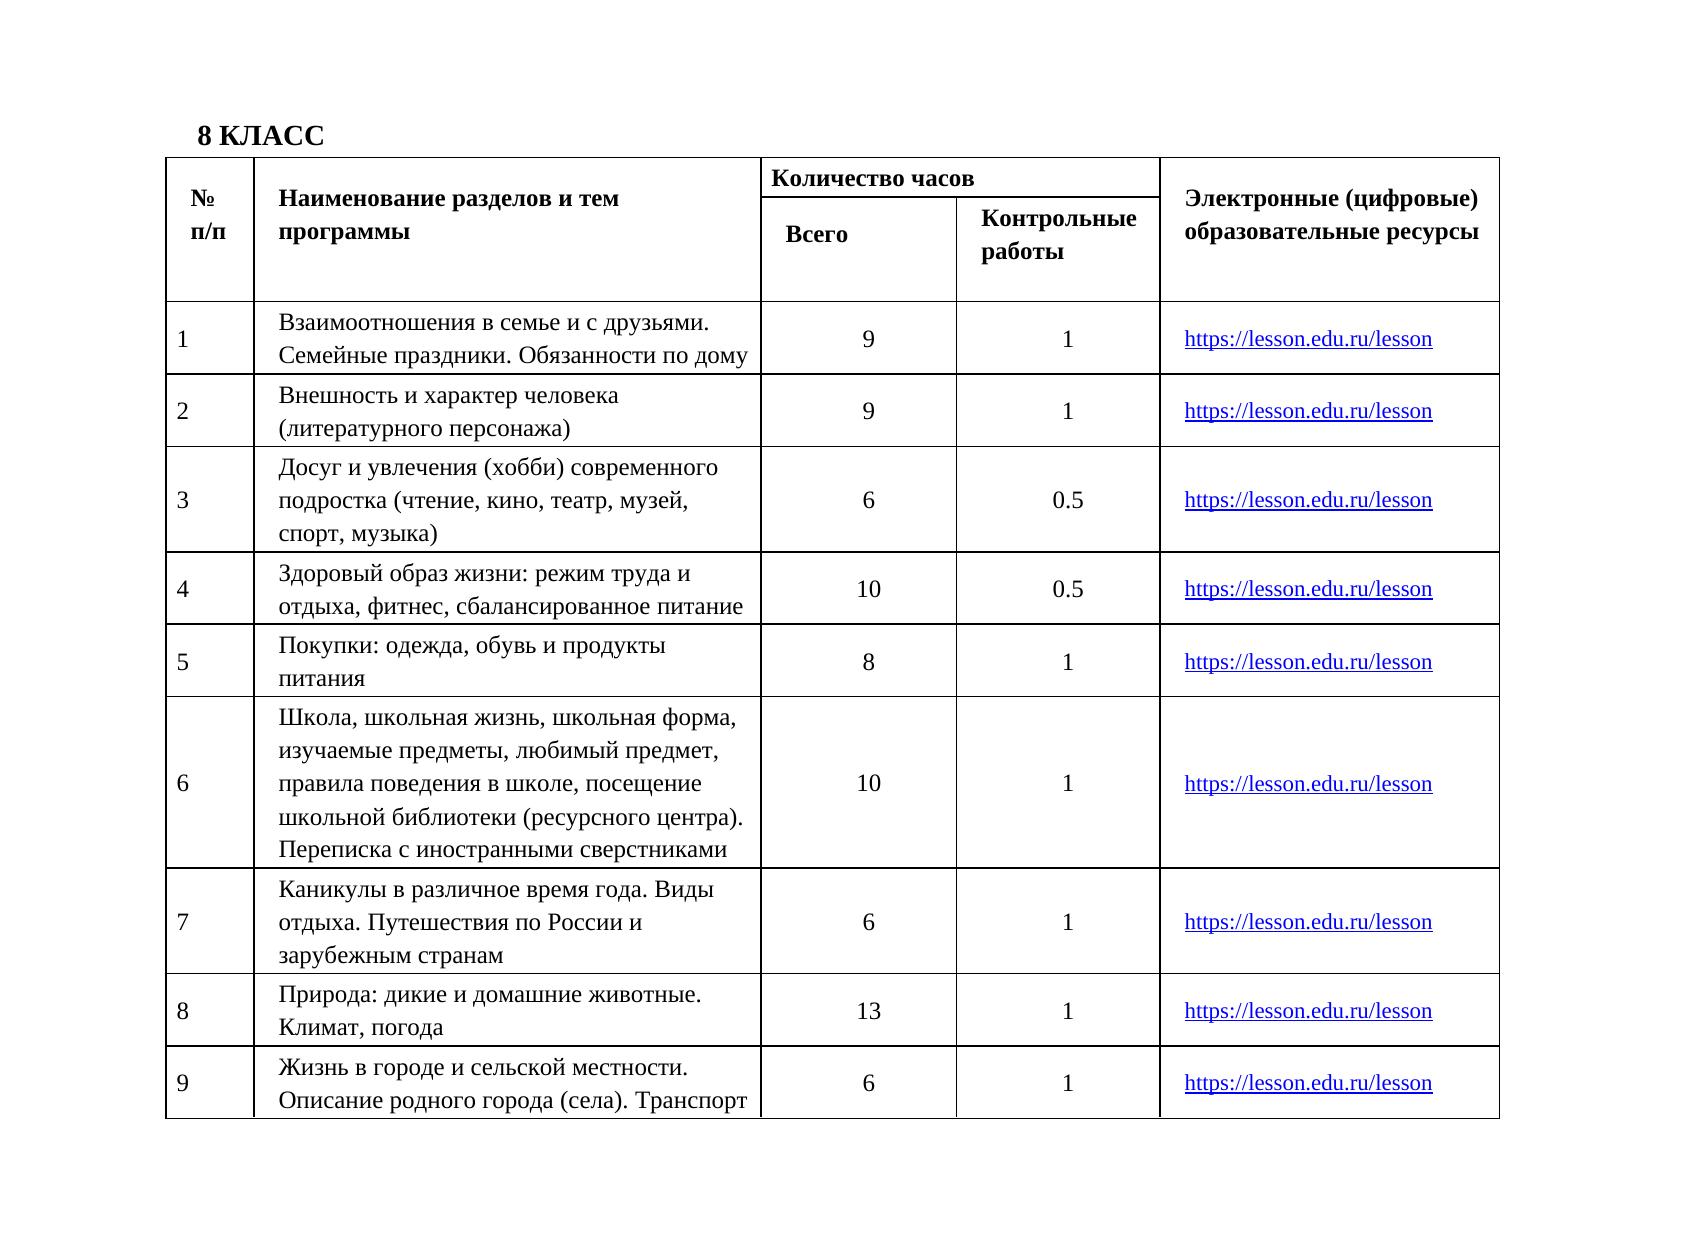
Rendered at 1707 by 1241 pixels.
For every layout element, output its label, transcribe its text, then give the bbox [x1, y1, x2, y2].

table_cell Взаимоотношения в семье и с друзьями. Семейные праздники. Обязанности по дому [255, 302, 760, 373]
table_cell 6 [762, 447, 956, 551]
table_cell Всего [762, 198, 956, 301]
table_cell 8 [762, 625, 956, 696]
table_cell 5 [167, 625, 253, 696]
table_cell Природа: дикие и домашние животные. Климат, погода [255, 974, 760, 1045]
table_cell 9 [167, 1047, 253, 1117]
table_cell https://lesson.edu.ru/lesson [1161, 447, 1499, 551]
table_cell 10 [762, 553, 956, 623]
table_cell 3 [167, 447, 253, 551]
table_cell Внешность и характер человека (литературного персонажа) [255, 375, 760, 446]
table_cell 2 [167, 375, 253, 446]
table_cell https://lesson.edu.ru/lesson [1161, 869, 1499, 973]
table_cell 6 [167, 697, 253, 867]
table_cell 1 [957, 697, 1159, 867]
table_cell 9 [762, 375, 956, 446]
table_cell 0.5 [957, 447, 1159, 551]
table_header Количество часов [762, 158, 1159, 196]
table_cell 1 [957, 375, 1159, 446]
table_cell Контрольные работы [957, 198, 1159, 301]
table_cell 1 [167, 302, 253, 373]
table_cell https://lesson.edu.ru/lesson [1161, 375, 1499, 446]
text 8 КЛАСС [190, 118, 1618, 152]
table_cell https://lesson.edu.ru/lesson [1161, 553, 1499, 623]
table_cell https://lesson.edu.ru/lesson [1161, 302, 1499, 373]
table_cell 4 [167, 553, 253, 623]
table_cell Школа, школьная жизнь, школьная форма, изучаемые предметы, любимый предмет, правила поведения в школе, посещение школьной библиотеки (ресурсного центра). Переписка с иностранными сверстниками [255, 697, 760, 867]
table_cell 1 [957, 302, 1159, 373]
table_cell Каникулы в различное время года. Виды отдыха. Путешествия по России и зарубежным странам [255, 869, 760, 973]
table_cell 6 [762, 869, 956, 973]
table_cell https://lesson.edu.ru/lesson [1161, 625, 1499, 696]
table_cell 10 [762, 697, 956, 867]
table_cell 8 [167, 974, 253, 1045]
table_header № п/п [167, 158, 253, 301]
table_cell 1 [957, 974, 1159, 1045]
table_cell https://lesson.edu.ru/lesson [1161, 697, 1499, 867]
table_cell 1 [957, 1047, 1159, 1117]
table_cell 13 [762, 974, 956, 1045]
table_cell 1 [957, 625, 1159, 696]
table_header Наименование разделов и тем программы [255, 158, 760, 301]
table_cell Покупки: одежда, обувь и продукты питания [255, 625, 760, 696]
table_cell 1 [957, 869, 1159, 973]
table_cell 7 [167, 869, 253, 973]
table_cell 6 [762, 1047, 956, 1117]
table_cell 0.5 [957, 553, 1159, 623]
table_cell Жизнь в городе и сельской местности. Описание родного города (села). Транспорт [255, 1047, 760, 1117]
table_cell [1161, 1047, 1499, 1117]
table_cell 9 [762, 302, 956, 373]
table_cell Досуг и увлечения (хобби) современного подростка (чтение, кино, театр, музей, спорт, музыка) [255, 447, 760, 551]
table_cell Здоровый образ жизни: режим труда и отдыха, фитнес, сбалансированное питание [255, 553, 760, 623]
table_header Электронные (цифровые) образовательные ресурсы [1161, 158, 1499, 301]
table_cell https://lesson.edu.ru/lesson [1161, 974, 1499, 1045]
